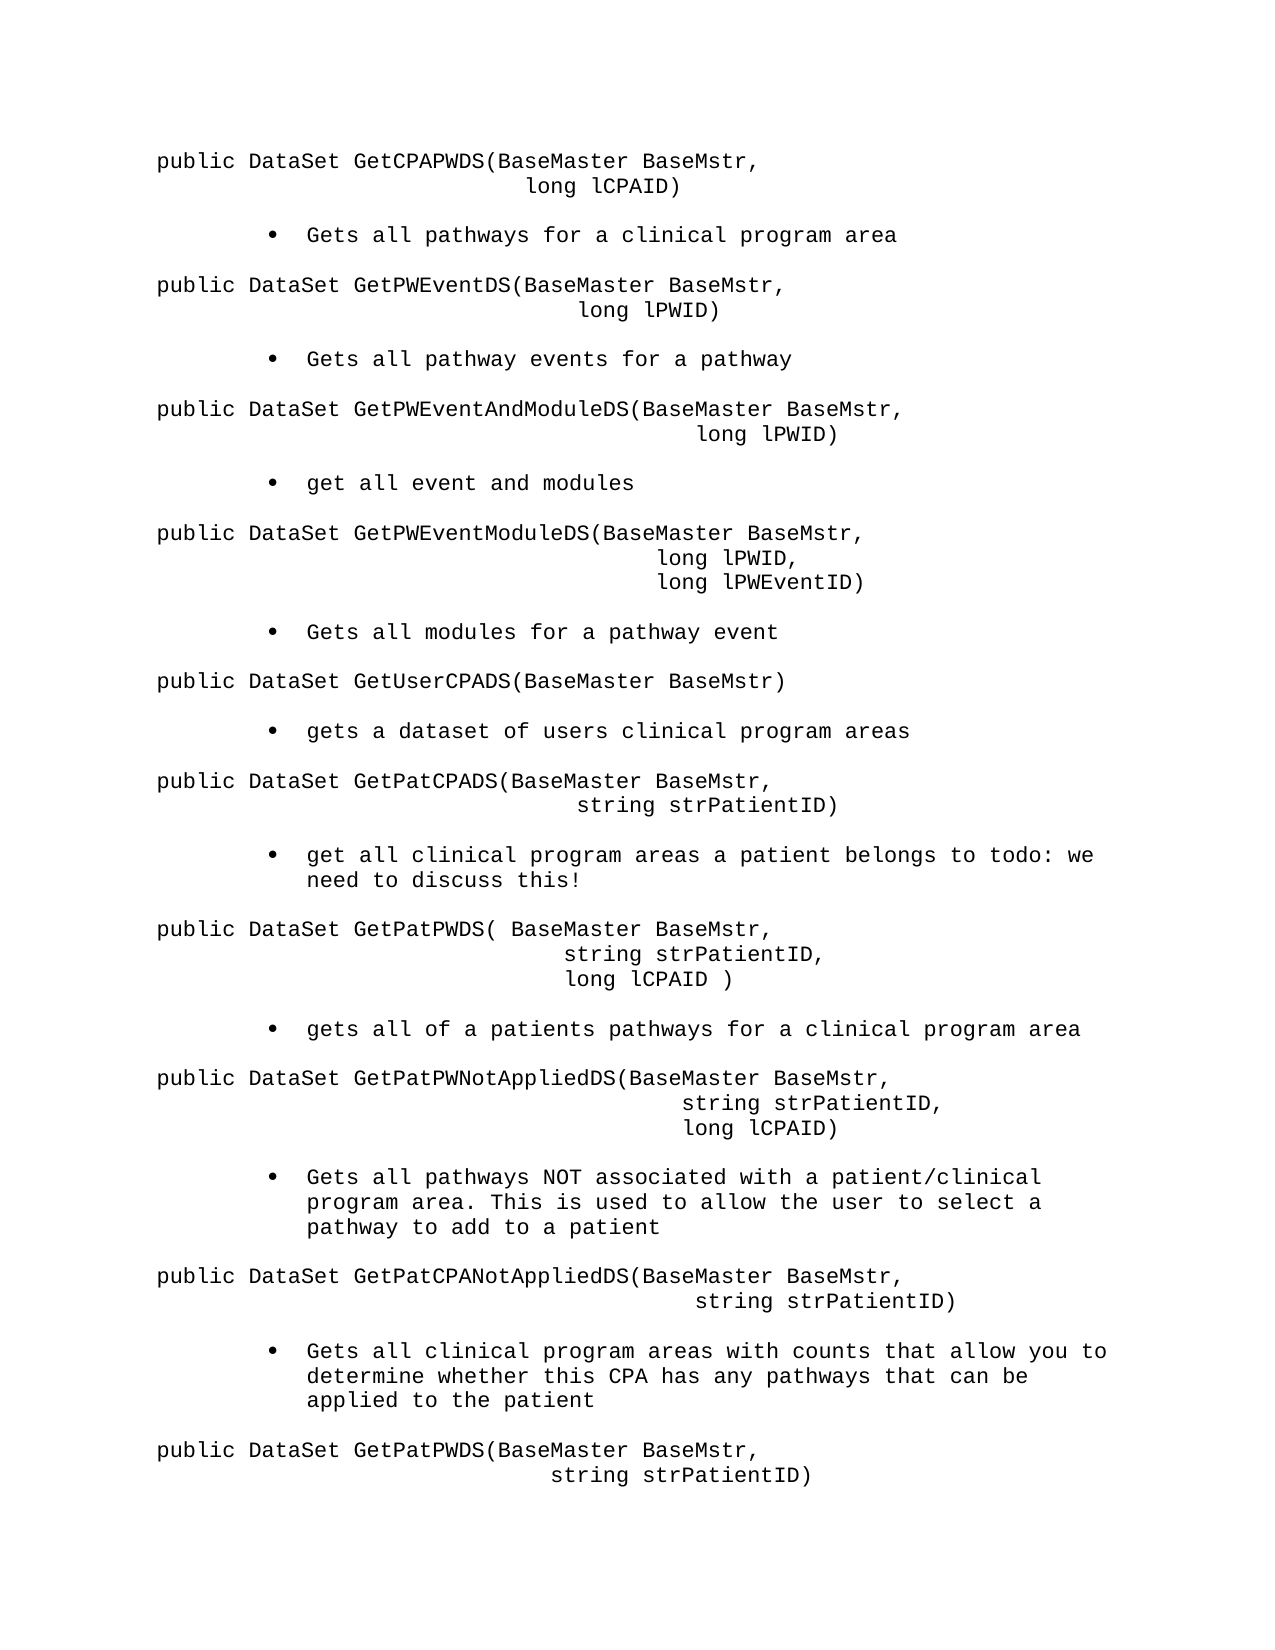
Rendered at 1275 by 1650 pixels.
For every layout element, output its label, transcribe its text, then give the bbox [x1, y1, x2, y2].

list Gets all modules for a pathway event [269, 621, 1118, 646]
text public DataSet GetPWEventDS(BaseMaster BaseMstr, [156, 274, 1118, 299]
list Gets all pathways NOT associated with a patient/clinical program area. This is used to allow the user to select a pathway to add to a patient [269, 1166, 1118, 1241]
list gets a dataset of users clinical program areas [269, 720, 1118, 745]
text long lPWID) [156, 423, 1118, 447]
text public DataSet GetPWEventAndModuleDS(BaseMaster BaseMstr, [156, 398, 1118, 423]
text public DataSet GetPatCPANotAppliedDS(BaseMaster BaseMstr, [156, 1266, 1118, 1290]
list Gets all pathways for a clinical program area [269, 224, 1118, 249]
text long lCPAID ) [156, 968, 1118, 993]
text public DataSet GetPatPWDS(BaseMaster BaseMstr, [156, 1439, 1118, 1464]
text public DataSet GetPWEventModuleDS(BaseMaster BaseMstr, [156, 522, 1118, 547]
text long lPWEventID) [156, 571, 1118, 596]
list gets all of a patients pathways for a clinical program area [269, 1018, 1118, 1042]
text string strPatientID) [156, 1290, 1118, 1315]
text string strPatientID, [156, 943, 1118, 968]
list get all clinical program areas a patient belongs to todo: we need to discuss this! [269, 844, 1118, 894]
text string strPatientID) [156, 1464, 1118, 1489]
text long lCPAID) [156, 1117, 1118, 1142]
text long lPWID, [156, 547, 1118, 571]
text string strPatientID, [156, 1092, 1118, 1117]
text string strPatientID) [156, 794, 1118, 819]
list Gets all pathway events for a pathway [269, 348, 1118, 373]
text long lPWID) [156, 299, 1118, 323]
text long lCPAID) [156, 175, 1118, 199]
text public DataSet GetPatCPADS(BaseMaster BaseMstr, [156, 770, 1118, 794]
text public DataSet GetUserCPADS(BaseMaster BaseMstr) [156, 671, 1118, 695]
text public DataSet GetCPAPWDS(BaseMaster BaseMstr, [156, 150, 1118, 175]
text public DataSet GetPatPWDS( BaseMaster BaseMstr, [156, 918, 1118, 943]
list Gets all clinical program areas with counts that allow you to determine whether this CPA has any pathways that can be applied to the patient [269, 1340, 1118, 1414]
text public DataSet GetPatPWNotAppliedDS(BaseMaster BaseMstr, [156, 1067, 1118, 1092]
list get all event and modules [269, 472, 1118, 497]
